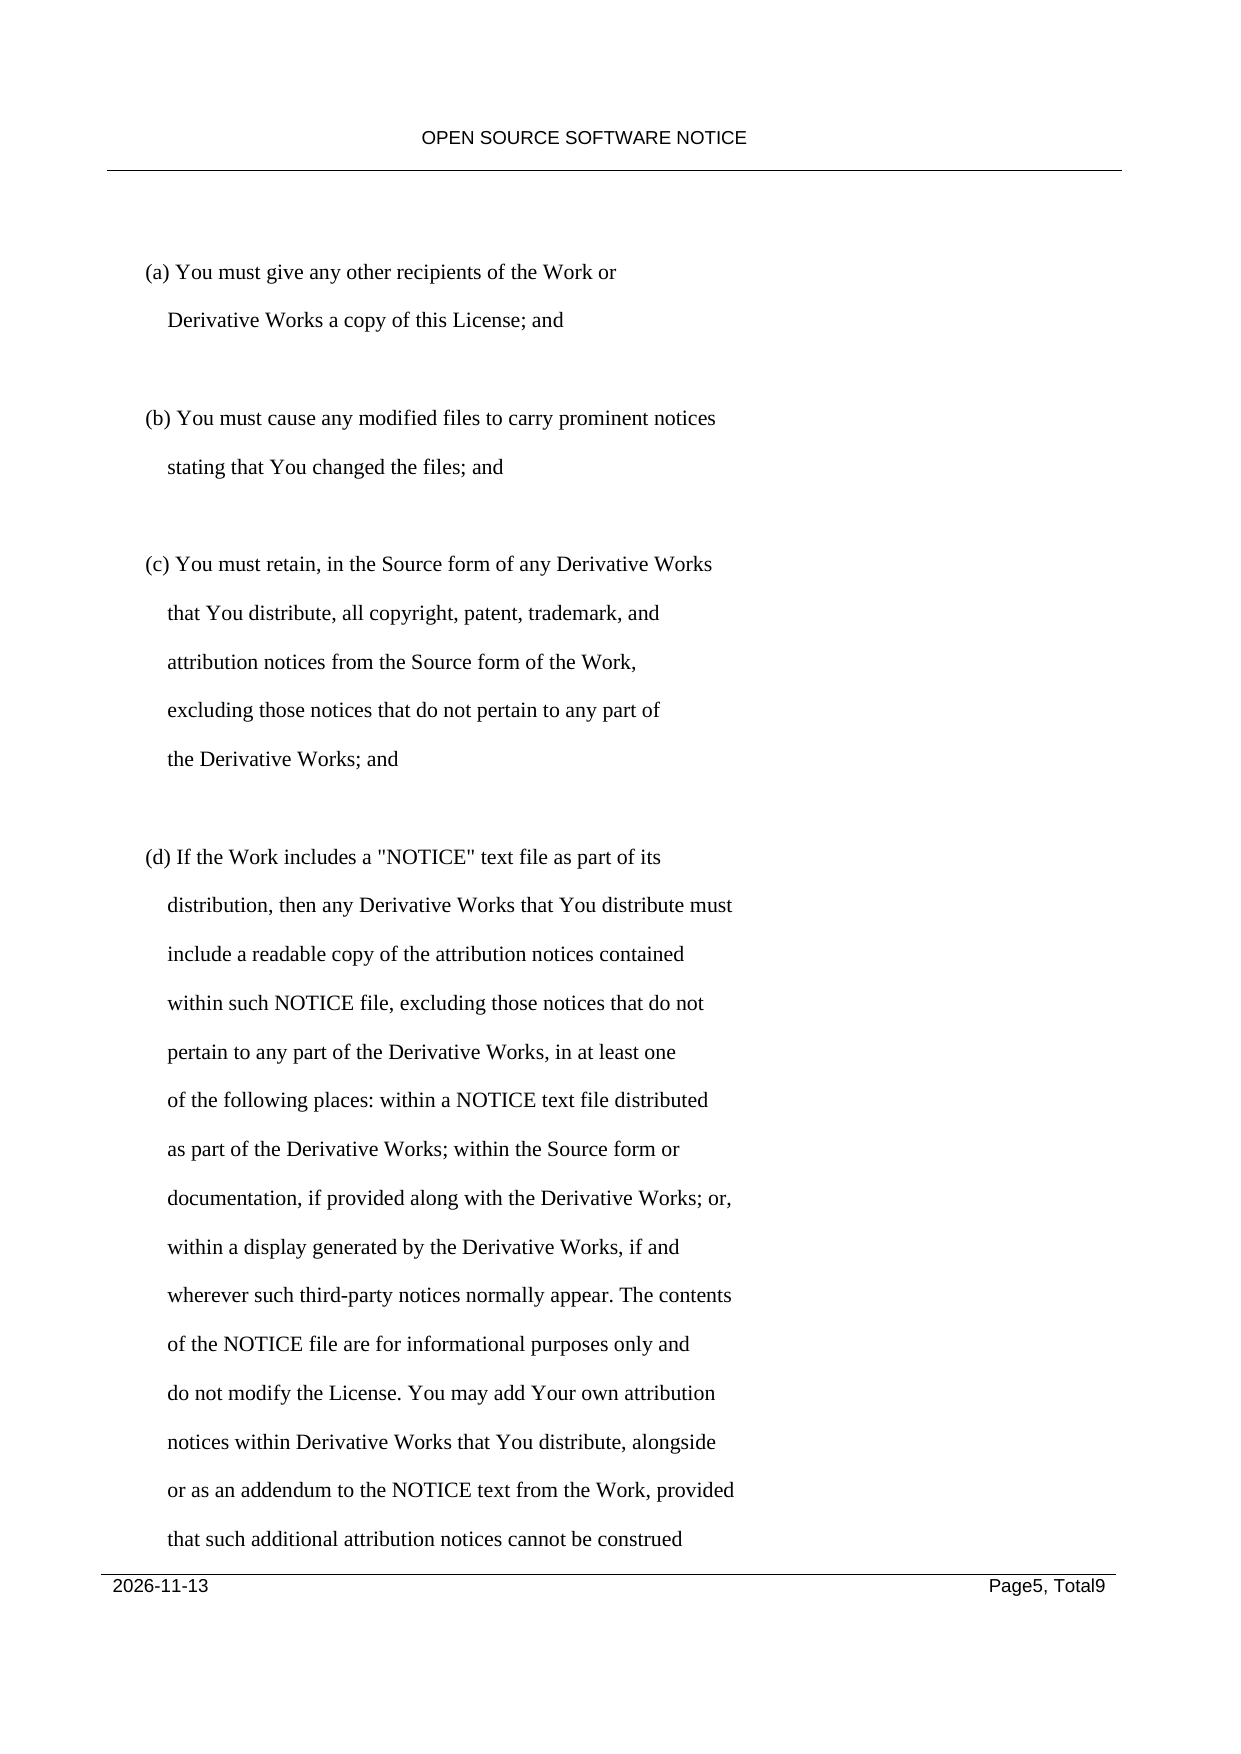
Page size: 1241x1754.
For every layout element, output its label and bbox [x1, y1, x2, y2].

text [112, 206, 1128, 1555]
